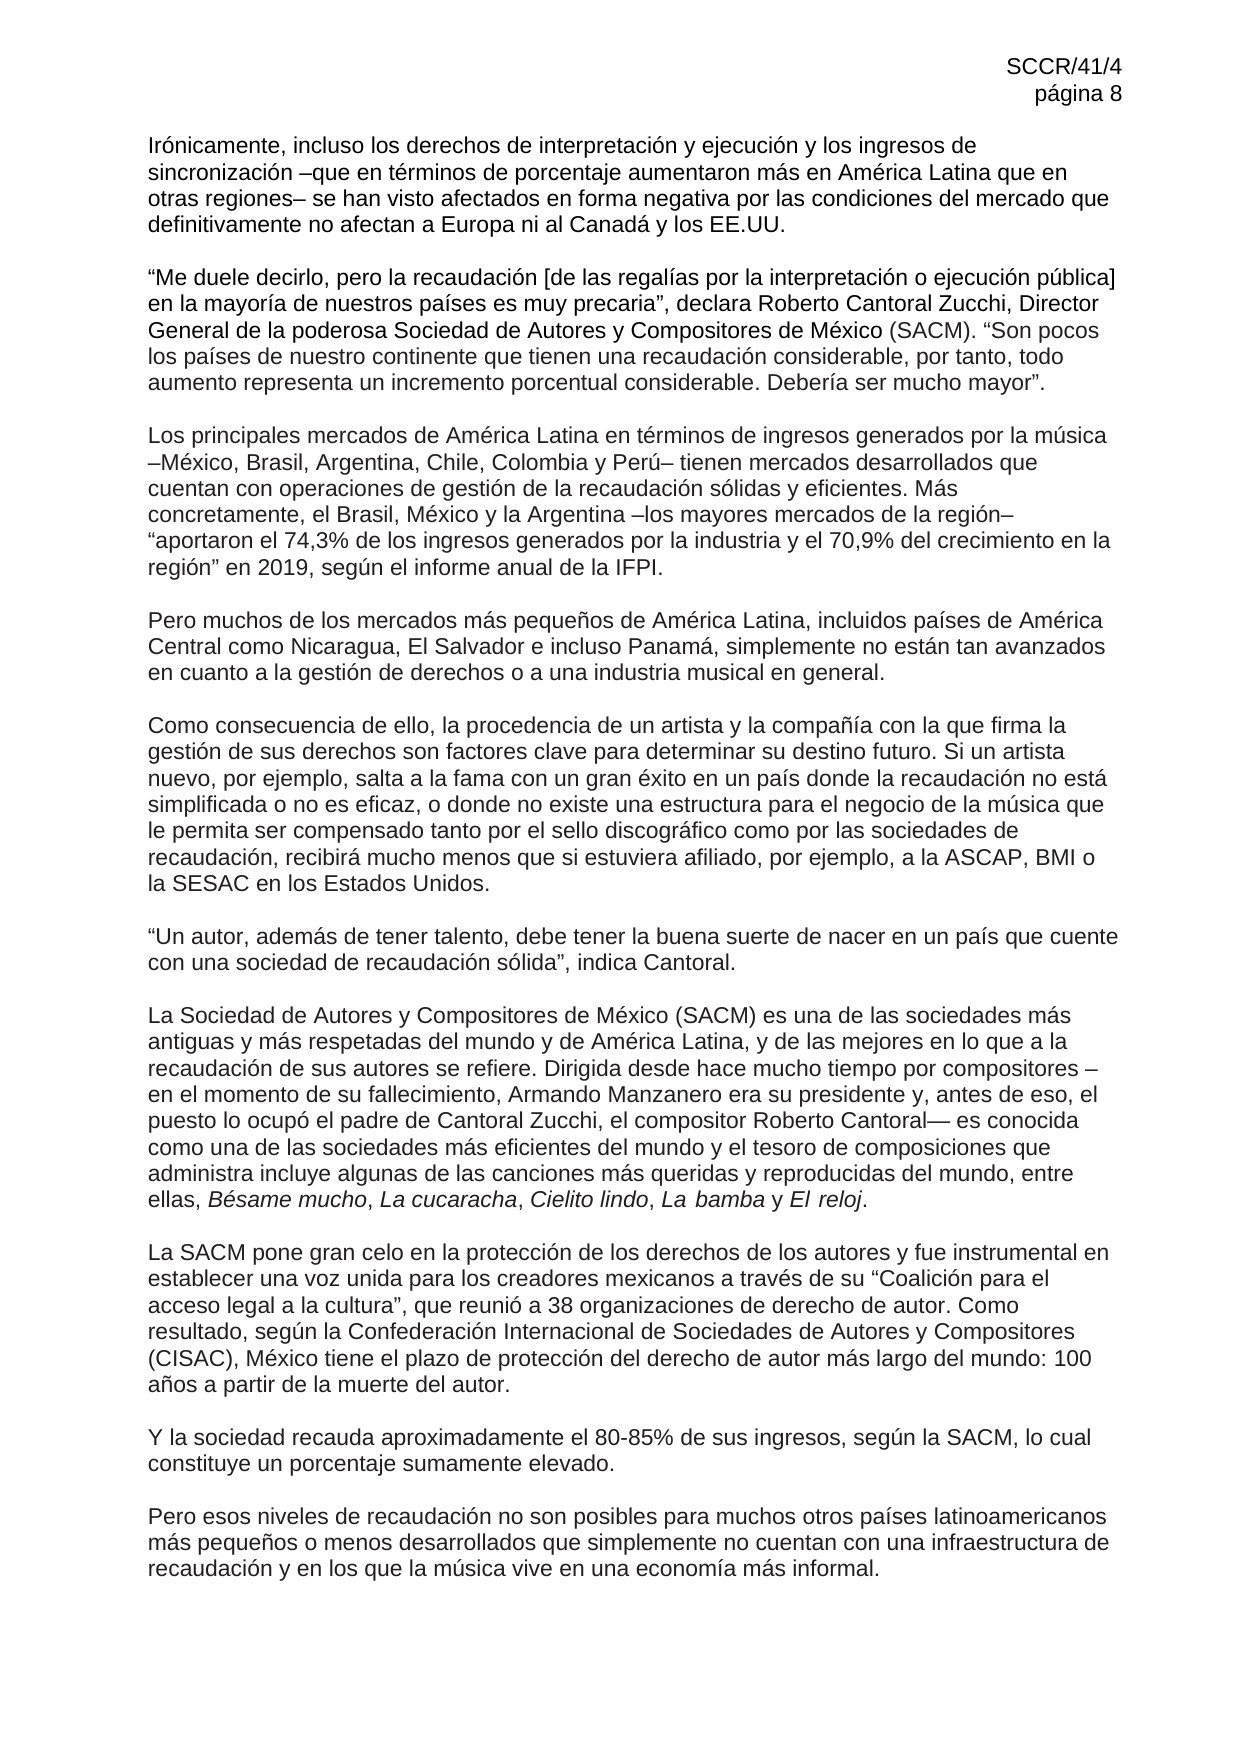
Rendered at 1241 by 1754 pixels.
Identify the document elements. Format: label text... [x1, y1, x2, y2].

text Los principales mercados de América Latina en términos de ingresos generados por la música –México, Brasil, Argentina, Chile, Colombia y Perú– tienen mercados desarrollados que cuentan con operaciones de gestión de la recaudación sólidas y eficientes. Más concretamente, el Brasil, México y la Argentina –los mayores mercados de la región– “aportaron el 74,3% de los ingresos generados por la industria y el 70,9% del crecimiento en la región” en 2019, según el informe anual de la IFPI. [148, 422, 1122, 580]
text “Me duele decirlo, pero la recaudación [de las regalías por la interpretación o ejecución pública] en la mayoría de nuestros países es muy precaria”, declara Roberto Cantoral Zucchi, Director General de la poderosa Sociedad de Autores y Compositores de México (SACM). “Son pocos los países de nuestro continente que tienen una recaudación considerable, por tanto, todo aumento representa un incremento porcentual considerable. Debería ser mucho mayor”. [148, 264, 1122, 396]
text La SACM pone gran celo en la protección de los derechos de los autores y fue instrumental en establecer una voz unida para los creadores mexicanos a través de su “Coalición para el acceso legal a la cultura”, que reunió a 38 organizaciones de derecho de autor. Como resultado, según la Confederación Internacional de Sociedades de Autores y Compositores (CISAC), México tiene el plazo de protección del derecho de autor más largo del mundo: 100 años a partir de la muerte del autor. [148, 1239, 1122, 1397]
text La Sociedad de Autores y Compositores de México (SACM) es una de las sociedades más antiguas y más respetadas del mundo y de América Latina, y de las mejores en lo que a la recaudación de sus autores se refiere. Dirigida desde hace mucho tiempo por compositores –en el momento de su fallecimiento, Armando Manzanero era su presidente y, antes de eso, el puesto lo ocupó el padre de Cantoral Zucchi, el compositor Roberto Cantoral— es conocida como una de las sociedades más eficientes del mundo y el tesoro de composiciones que administra incluye algunas de las canciones más queridas y reproducidas del mundo, entre ellas, Bésame mucho, La cucaracha, Cielito lindo, La bamba y El reloj. [148, 1002, 1122, 1213]
text Pero esos niveles de recaudación no son posibles para muchos otros países latinoamericanos más pequeños o menos desarrollados que simplemente no cuentan con una infraestructura de recaudación y en los que la música vive en una economía más informal. [880, 1503, 1122, 1582]
text Irónicamente, incluso los derechos de interpretación y ejecución y los ingresos de sincronización –que en términos de porcentaje aumentaron más en América Latina que en otras regiones– se han visto afectados en forma negativa por las condiciones del mercado que definitivamente no afectan a Europa ni al Canadá y los EE.UU. [148, 132, 1122, 238]
text Pero muchos de los mercados más pequeños de América Latina, incluidos países de América Central como Nicaragua, El Salvador e incluso Panamá, simplemente no están tan avanzados en cuanto a la gestión de derechos o a una industria musical en general. [885, 607, 1122, 686]
text Como consecuencia de ello, la procedencia de un artista y la compañía con la que firma la gestión de sus derechos son factores clave para determinar su destino futuro. Si un artista nuevo, por ejemplo, salta a la fama con un gran éxito en un país donde la recaudación no está simplificada o no es eficaz, o donde no existe una estructura para el negocio de la música que le permita ser compensado tanto por el sello discográfico como por las sociedades de recaudación, recibirá mucho menos que si estuviera afiliado, por ejemplo, a la ASCAP, BMI o la SESAC en los Estados Unidos. [148, 712, 1122, 896]
text Y la sociedad recauda aproximadamente el 80-85% de sus ingresos, según la SACM, lo cual constituye un porcentaje sumamente elevado. [148, 1423, 1122, 1476]
text “Un autor, además de tener talento, debe tener la buena suerte de nacer en un país que cuente con una sociedad de recaudación sólida”, indica Cantoral. [736, 923, 1122, 976]
